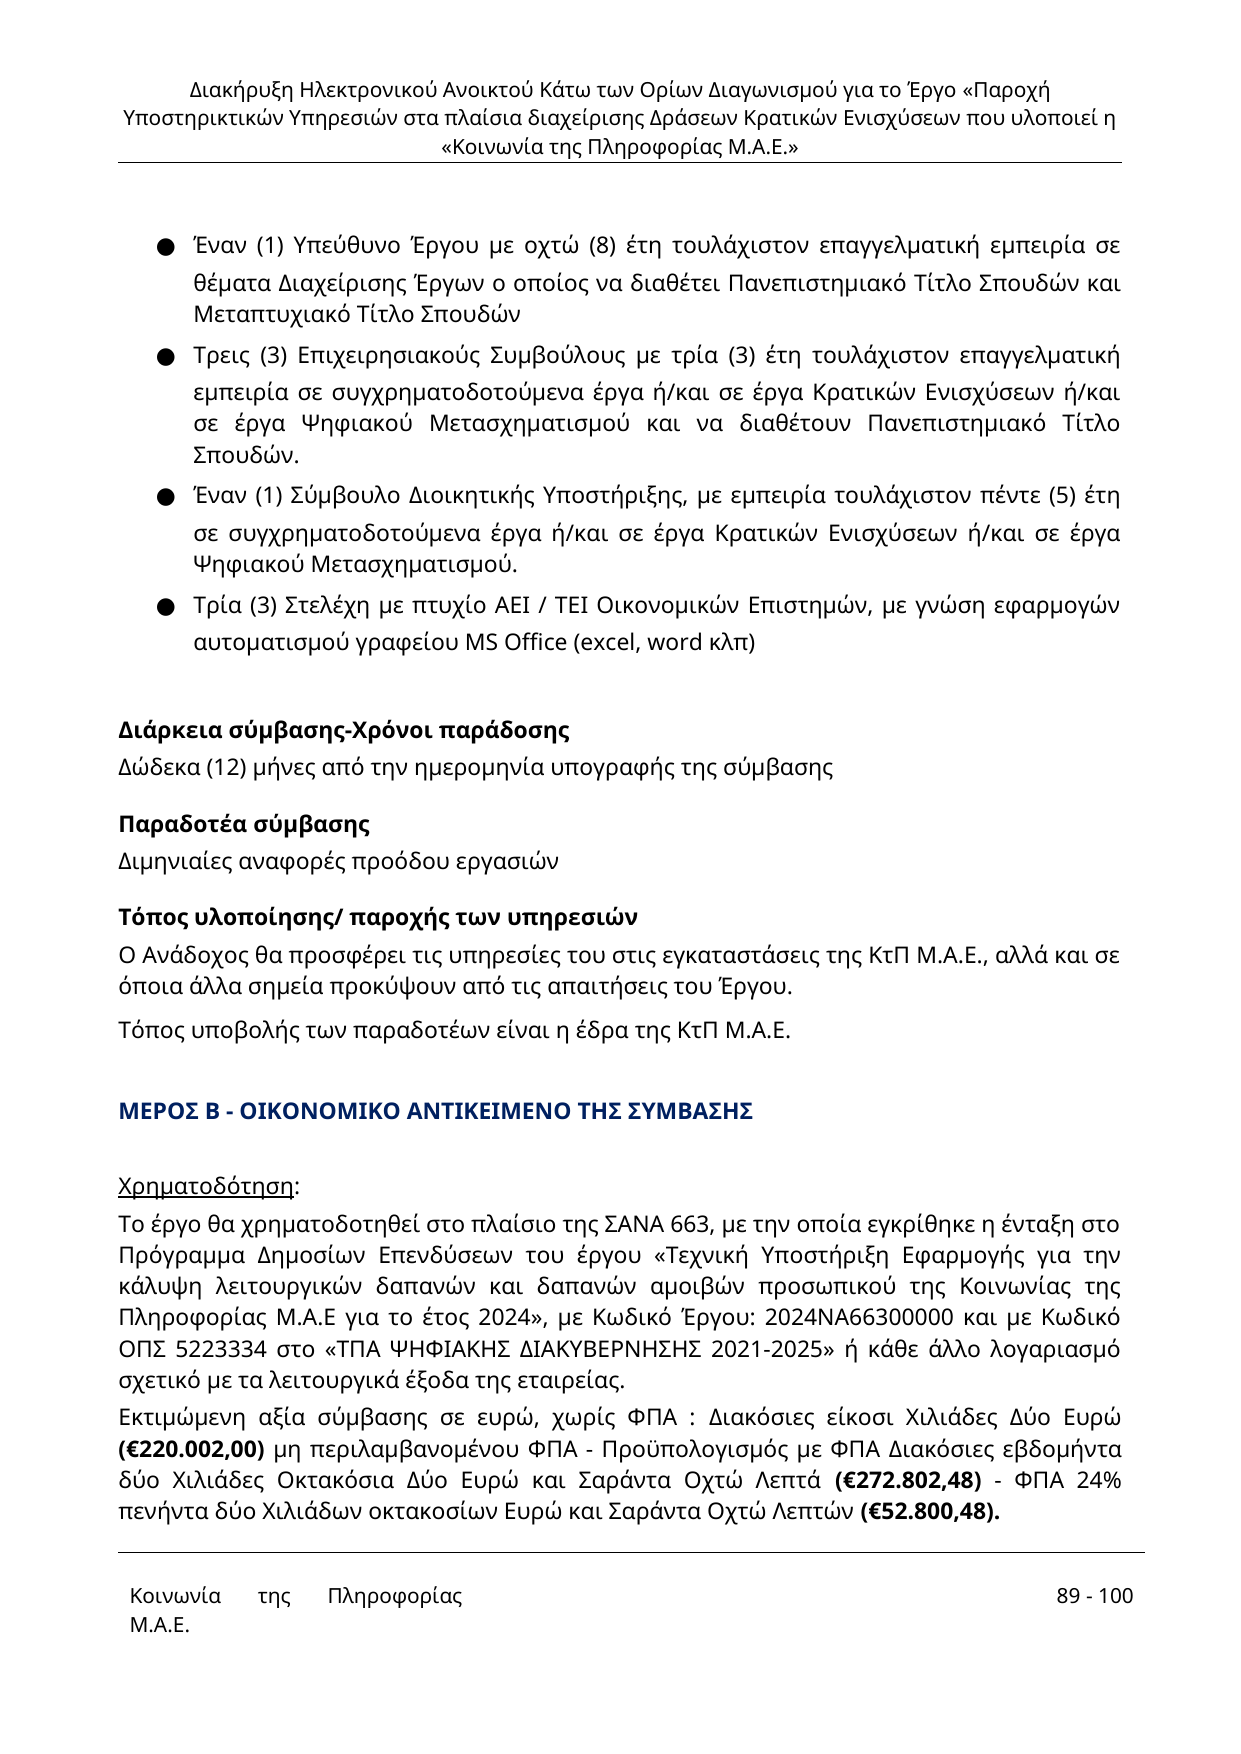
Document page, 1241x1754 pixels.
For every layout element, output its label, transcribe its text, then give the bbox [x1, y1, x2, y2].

list Έναν (1) Σύμβουλο Διοικητικής Υποστήριξης, με εμπειρία τουλάχιστον πέντε (5) έτη σε συγχρηματοδοτούμενα έργα ή/και σε έργα Κρατικών Ενισχύσεων ή/και σε έργα Ψηφιακού Μετασχηματισμού. [156, 470, 1122, 579]
text Δώδεκα (12) μήνες από την ημερομηνία υπογραφής της σύμβασης [118, 751, 1122, 783]
subtitle Τόπος υλοποίησης/ παροχής των υπηρεσιών [118, 901, 1122, 933]
list Τρία (3) Στελέχη με πτυχίο ΑΕΙ / ΤΕΙ Οικονομικών Επιστημών, με γνώση εφαρμογών αυτοματισμού γραφείου MS Office (excel, word κλπ) [156, 579, 1122, 658]
subtitle Διάρκεια σύμβασης-Χρόνοι παράδοσης [118, 714, 1122, 745]
text Το έργο θα χρηματοδοτηθεί στο πλαίσιο της ΣΑNA 663, με την οποία εγκρίθηκε η ένταξη στο Πρόγραμμα Δημοσίων Επενδύσεων του έργου «Τεχνική Υποστήριξη Εφαρμογής για την κάλυψη λειτουργικών δαπανών και δαπανών αμοιβών προσωπικού της Κοινωνίας της Πληροφορίας Μ.Α.Ε για το έτος 2024», με Κωδικό Έργου: 2024ΝΑ66300000 και με Κωδικό ΟΠΣ 5223334 στο «ΤΠΑ ΨΗΦΙΑΚΗΣ ΔΙΑΚΥΒΕΡΝΗΣΗΣ 2021-2025» ή κάθε άλλο λογαριασμό σχετικό με τα λειτουργικά έξοδα της εταιρείας. [118, 1208, 1122, 1395]
text Διμηνιαίες αναφορές προόδου εργασιών [118, 845, 1122, 876]
text Εκτιμώμενη αξία σύμβασης σε ευρώ, χωρίς ΦΠΑ : Διακόσιες είκοσι Χιλιάδες Δύο Ευρώ (€220.002,00) μη περιλαμβανομένου ΦΠΑ - Προϋπολογισμός με ΦΠΑ Διακόσιες εβδομήντα δύο Χιλιάδες Οκτακόσια Δύο Ευρώ και Σαράντα Οχτώ Λεπτά (€272.802,48) - ΦΠΑ 24% πενήντα δύο Χιλιάδων οκτακοσίων Ευρώ και Σαράντα Οχτώ Λεπτών (€52.800,48). [118, 1401, 1122, 1526]
text Τόπος υποβολής των παραδοτέων είναι η έδρα της ΚτΠ Μ.Α.Ε. [118, 1014, 1122, 1045]
text Ο Ανάδοχος θα προσφέρει τις υπηρεσίες του στις εγκαταστάσεις της ΚτΠ Μ.Α.Ε., αλλά και σε όποια άλλα σημεία προκύψουν από τις απαιτήσεις του Έργου. [118, 939, 1122, 1001]
text Χρηματοδότηση: [118, 1170, 1122, 1201]
text ΜΕΡΟΣ Β - ΟΙΚΟΝΟΜΙΚΟ ΑΝΤΙΚΕΙΜΕΝΟ ΤΗΣ ΣΥΜΒΑΣΗΣ [118, 1095, 1122, 1126]
list Τρεις (3) Επιχειρησιακούς Συμβούλους με τρία (3) έτη τουλάχιστον επαγγελματική εμπειρία σε συγχρηματοδοτούμενα έργα ή/και σε έργα Κρατικών Ενισχύσεων ή/και σε έργα Ψηφιακού Μετασχηματισμού και να διαθέτουν Πανεπιστημιακό Τίτλο Σπουδών. [156, 329, 1122, 470]
subtitle Παραδοτέα σύμβασης [118, 808, 1122, 839]
list Έναν (1) Υπεύθυνο Έργου με οχτώ (8) έτη τουλάχιστον επαγγελματική εμπειρία σε θέματα Διαχείρισης Έργων ο οποίος να διαθέτει Πανεπιστημιακό Τίτλο Σπουδών και Μεταπτυχιακό Τίτλο Σπουδών [156, 220, 1122, 329]
